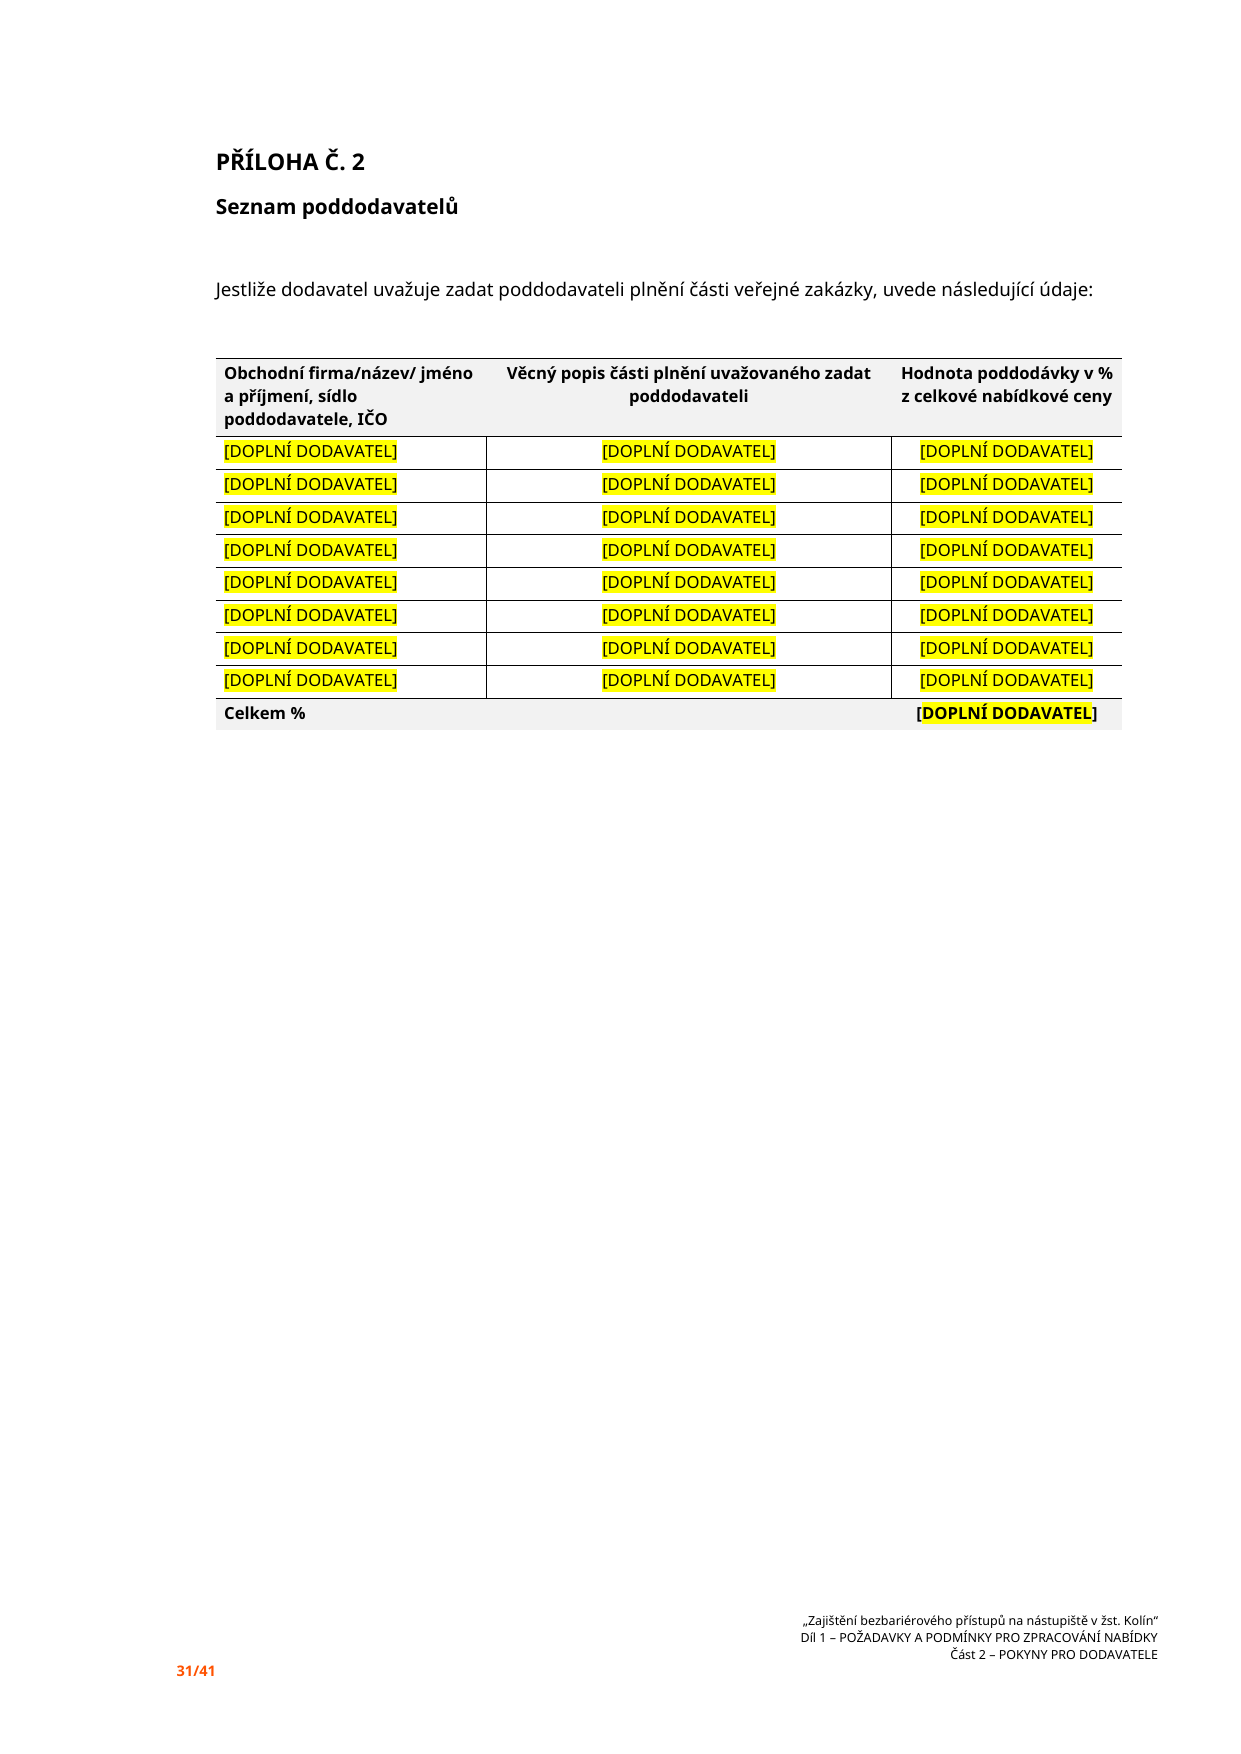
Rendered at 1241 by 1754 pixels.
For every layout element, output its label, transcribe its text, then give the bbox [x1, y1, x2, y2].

table_header Věcný popis části plnění uvažovaného zadat poddodavateli [486, 359, 891, 436]
table_header Obchodní firma/název/ jméno a příjmení, sídlo poddodavatele, IČO [216, 359, 486, 436]
table_cell [DOPLNÍ DODAVATEL] [487, 437, 891, 469]
table_cell [DOPLNÍ DODAVATEL] [216, 633, 486, 665]
table_cell [DOPLNÍ DODAVATEL] [892, 568, 1122, 599]
table_cell [DOPLNÍ DODAVATEL] [216, 568, 486, 599]
table_cell [DOPLNÍ DODAVATEL] [487, 470, 891, 501]
table_cell [DOPLNÍ DODAVATEL] [892, 601, 1122, 632]
table_cell [DOPLNÍ DODAVATEL] [487, 568, 891, 599]
table_cell [DOPLNÍ DODAVATEL] [487, 666, 891, 698]
table_cell [DOPLNÍ DODAVATEL] [892, 437, 1122, 469]
table_cell [DOPLNÍ DODAVATEL] [216, 470, 486, 501]
table_cell [DOPLNÍ DODAVATEL] [487, 535, 891, 567]
table_header Hodnota poddodávky v % z celkové nabídkové ceny [891, 359, 1122, 436]
table_cell [DOPLNÍ DODAVATEL] [891, 699, 1122, 730]
table_cell [DOPLNÍ DODAVATEL] [487, 633, 891, 665]
table_cell [DOPLNÍ DODAVATEL] [892, 503, 1122, 534]
table_cell [DOPLNÍ DODAVATEL] [216, 666, 486, 698]
text Jestliže dodavatel uvažuje zadat poddodavateli plnění části veřejné zakázky, uvede následující údaje: [216, 277, 1122, 302]
table_cell [DOPLNÍ DODAVATEL] [216, 503, 486, 534]
table_cell [DOPLNÍ DODAVATEL] [216, 601, 486, 632]
table_cell [DOPLNÍ DODAVATEL] [892, 666, 1122, 698]
table_cell [DOPLNÍ DODAVATEL] [216, 535, 486, 567]
table_cell [486, 699, 891, 730]
table_cell [DOPLNÍ DODAVATEL] [216, 437, 486, 469]
text Seznam poddodavatelů [216, 192, 1122, 221]
table_cell [DOPLNÍ DODAVATEL] [892, 470, 1122, 501]
table_cell [DOPLNÍ DODAVATEL] [487, 503, 891, 534]
table_cell [DOPLNÍ DODAVATEL] [892, 633, 1122, 665]
text Příloha č. 2 [216, 146, 1122, 177]
table_cell [DOPLNÍ DODAVATEL] [892, 535, 1122, 567]
table_cell Celkem % [216, 699, 486, 730]
table_cell [DOPLNÍ DODAVATEL] [487, 601, 891, 632]
